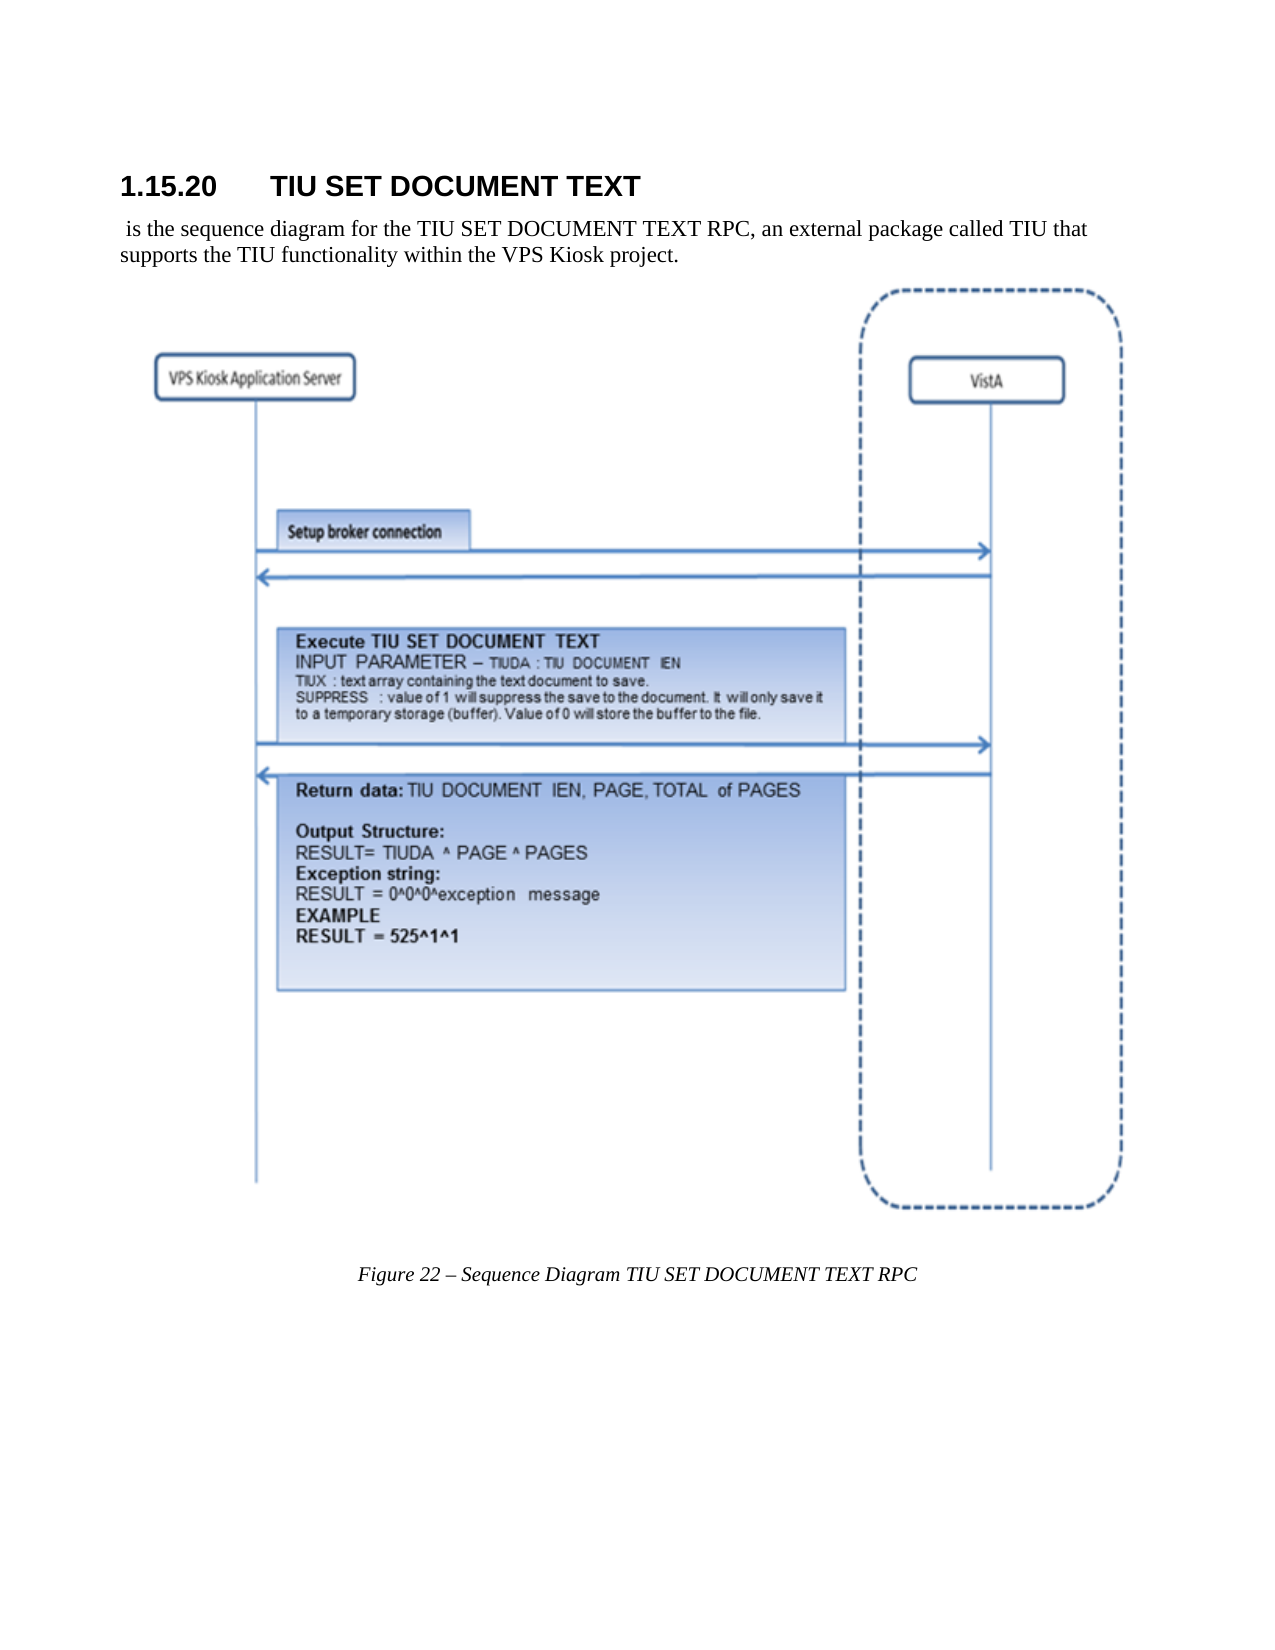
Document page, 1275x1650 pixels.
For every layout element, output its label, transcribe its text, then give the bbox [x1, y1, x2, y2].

subtitle TIU SET DOCUMENT TEXT [120, 169, 1155, 202]
text Figure 17 is the sequence diagram for the TIU SET DOCUMENT TEXT RPC, an external package called TIU that supports the TIU functionality within the VPS Kiosk project. [120, 215, 1155, 267]
picture [150, 280, 1125, 1213]
text Figure 22 – Sequence Diagram TIU SET DOCUMENT TEXT RPC [120, 1262, 1155, 1286]
